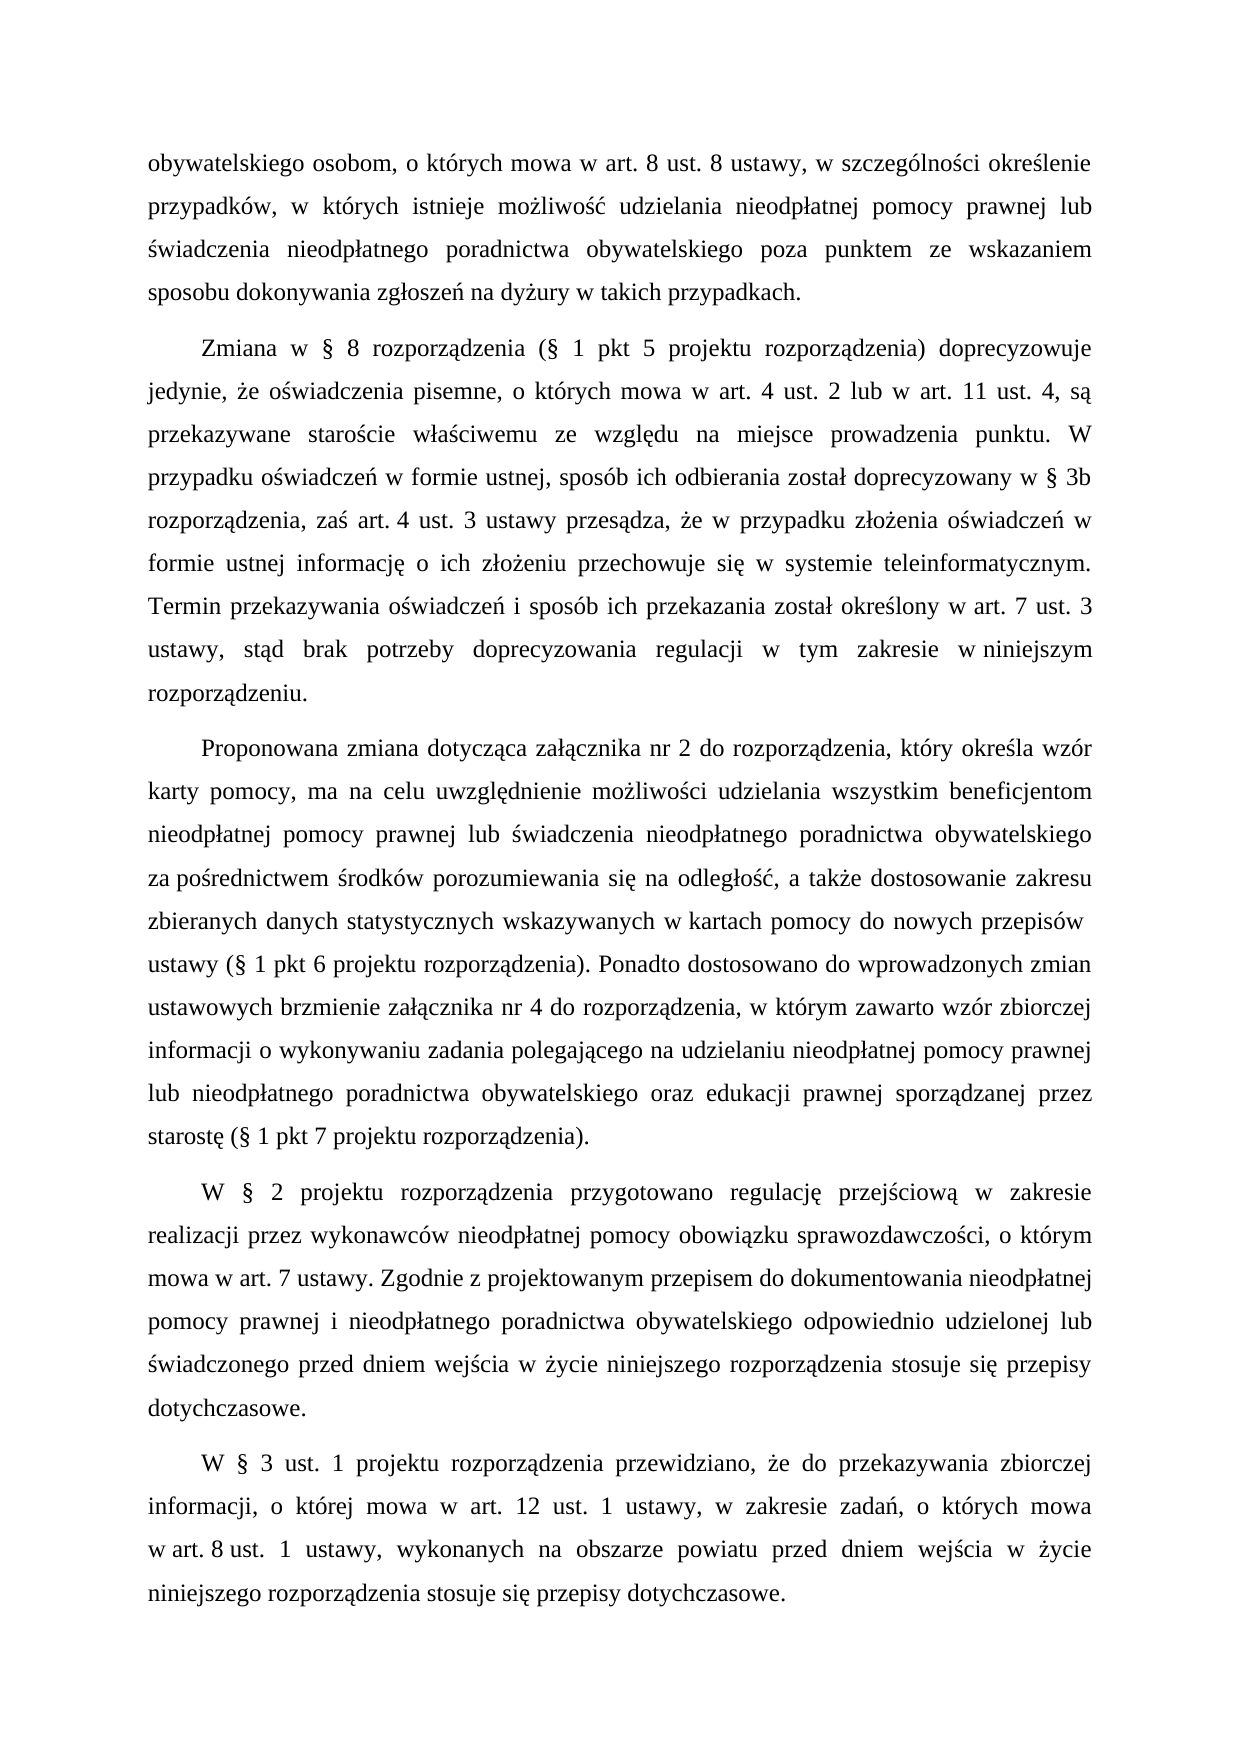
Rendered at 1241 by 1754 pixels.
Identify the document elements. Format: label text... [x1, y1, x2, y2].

text Zmiana w § 8 rozporządzenia (§ 1 pkt 5 projektu rozporządzenia) doprecyzowuje jedynie, że oświadczenia pisemne, o których mowa w art. 4 ust. 2 lub w art. 11 ust. 4, są przekazywane staroście właściwemu ze względu na miejsce prowadzenia punktu. W przypadku oświadczeń w formie ustnej, sposób ich odbierania został doprecyzowany w § 3b rozporządzenia, zaś art. 4 ust. 3 ustawy przesądza, że w przypadku złożenia oświadczeń w formie ustnej informację o ich złożeniu przechowuje się w systemie teleinformatycznym. Termin przekazywania oświadczeń i sposób ich przekazania został określony w art. 7 ust. 3 ustawy, stąd brak potrzeby doprecyzowania regulacji w tym zakresie w niniejszym rozporządzeniu. [148, 333, 1093, 706]
text W § 3 ust. 1 projektu rozporządzenia przewidziano, że do przekazywania zbiorczej informacji, o której mowa w art. 12 ust. 1 ustawy, w zakresie zadań, o których mowa w art. 8 ust. 1 ustawy, wykonanych na obszarze powiatu przed dniem wejścia w życie niniejszego rozporządzenia stosuje się przepisy dotychczasowe. [148, 1448, 1093, 1606]
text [148, 148, 1093, 306]
text Proponowana zmiana dotycząca załącznika nr 2 do rozporządzenia, który określa wzór karty pomocy, ma na celu uwzględnienie możliwości udzielania wszystkim beneficjentom nieodpłatnej pomocy prawnej lub świadczenia nieodpłatnego poradnictwa obywatelskiego za pośrednictwem środków porozumiewania się na odległość, a także dostosowanie zakresu zbieranych danych statystycznych wskazywanych w kartach pomocy do nowych przepisów ustawy (§ 1 pkt 6 projektu rozporządzenia). Ponadto dostosowano do wprowadzonych zmian ustawowych brzmienie załącznika nr 4 do rozporządzenia, w którym zawarto wzór zbiorczej informacji o wykonywaniu zadania polegającego na udzielaniu nieodpłatnej pomocy prawnej lub nieodpłatnego poradnictwa obywatelskiego oraz edukacji prawnej sporządzanej przez starostę (§ 1 pkt 7 projektu rozporządzenia). [148, 733, 1093, 1150]
text W § 2 projektu rozporządzenia przygotowano regulację przejściową w zakresie realizacji przez wykonawców nieodpłatnej pomocy obowiązku sprawozdawczości, o którym mowa w art. 7 ustawy. Zgodnie z projektowanym przepisem do dokumentowania nieodpłatnej pomocy prawnej i nieodpłatnego poradnictwa obywatelskiego odpowiednio udzielonej lub świadczonego przed dniem wejścia w życie niniejszego rozporządzenia stosuje się przepisy dotychczasowe. [148, 1177, 1093, 1421]
